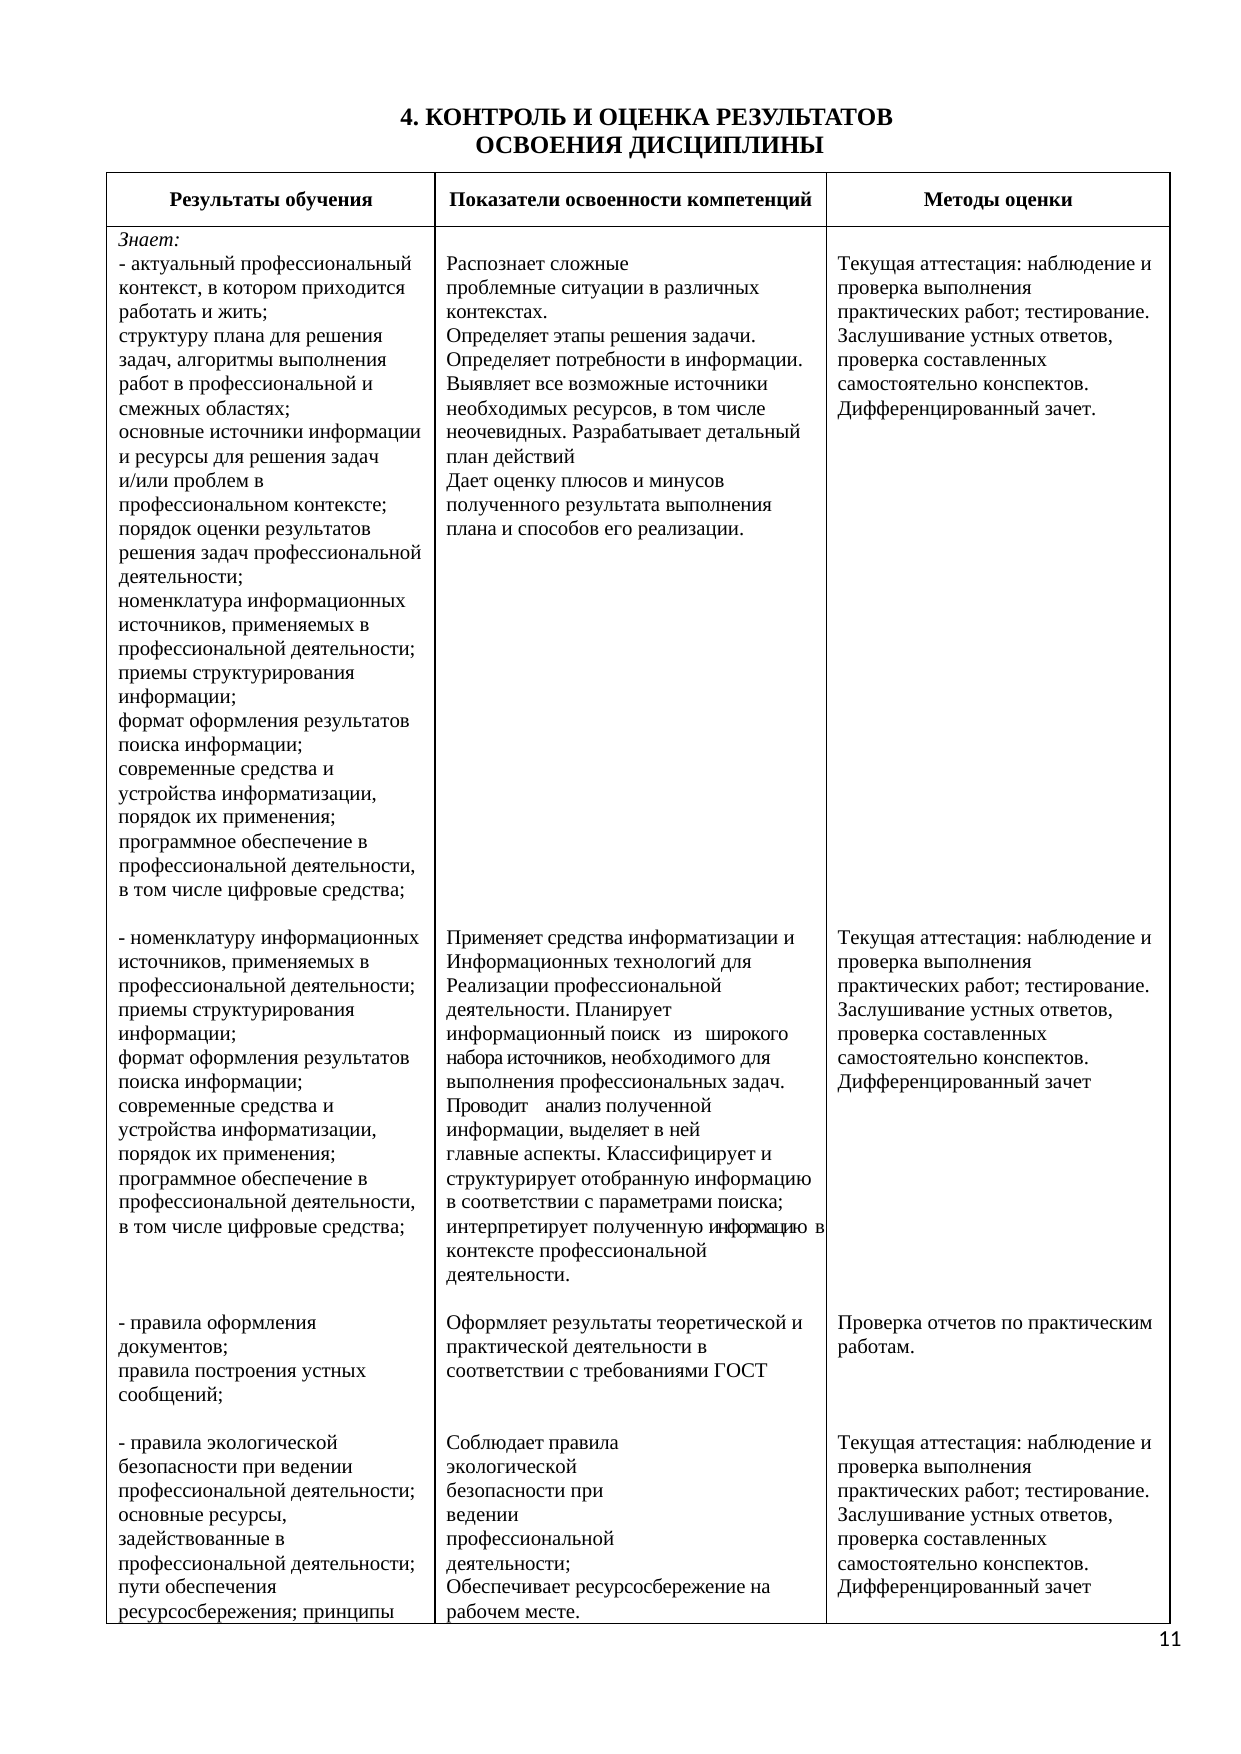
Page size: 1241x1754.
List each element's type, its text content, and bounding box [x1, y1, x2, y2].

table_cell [436, 227, 826, 1623]
table_header Результаты обучения [107, 173, 434, 226]
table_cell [827, 227, 1169, 1623]
table_header Показатели освоенности компетенций [436, 173, 826, 226]
table_header Методы оценки [827, 173, 1169, 226]
text 4. Контроль и оценка результатов освоения ДИСЦИПЛИНЫ [118, 102, 1181, 159]
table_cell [107, 227, 434, 1623]
